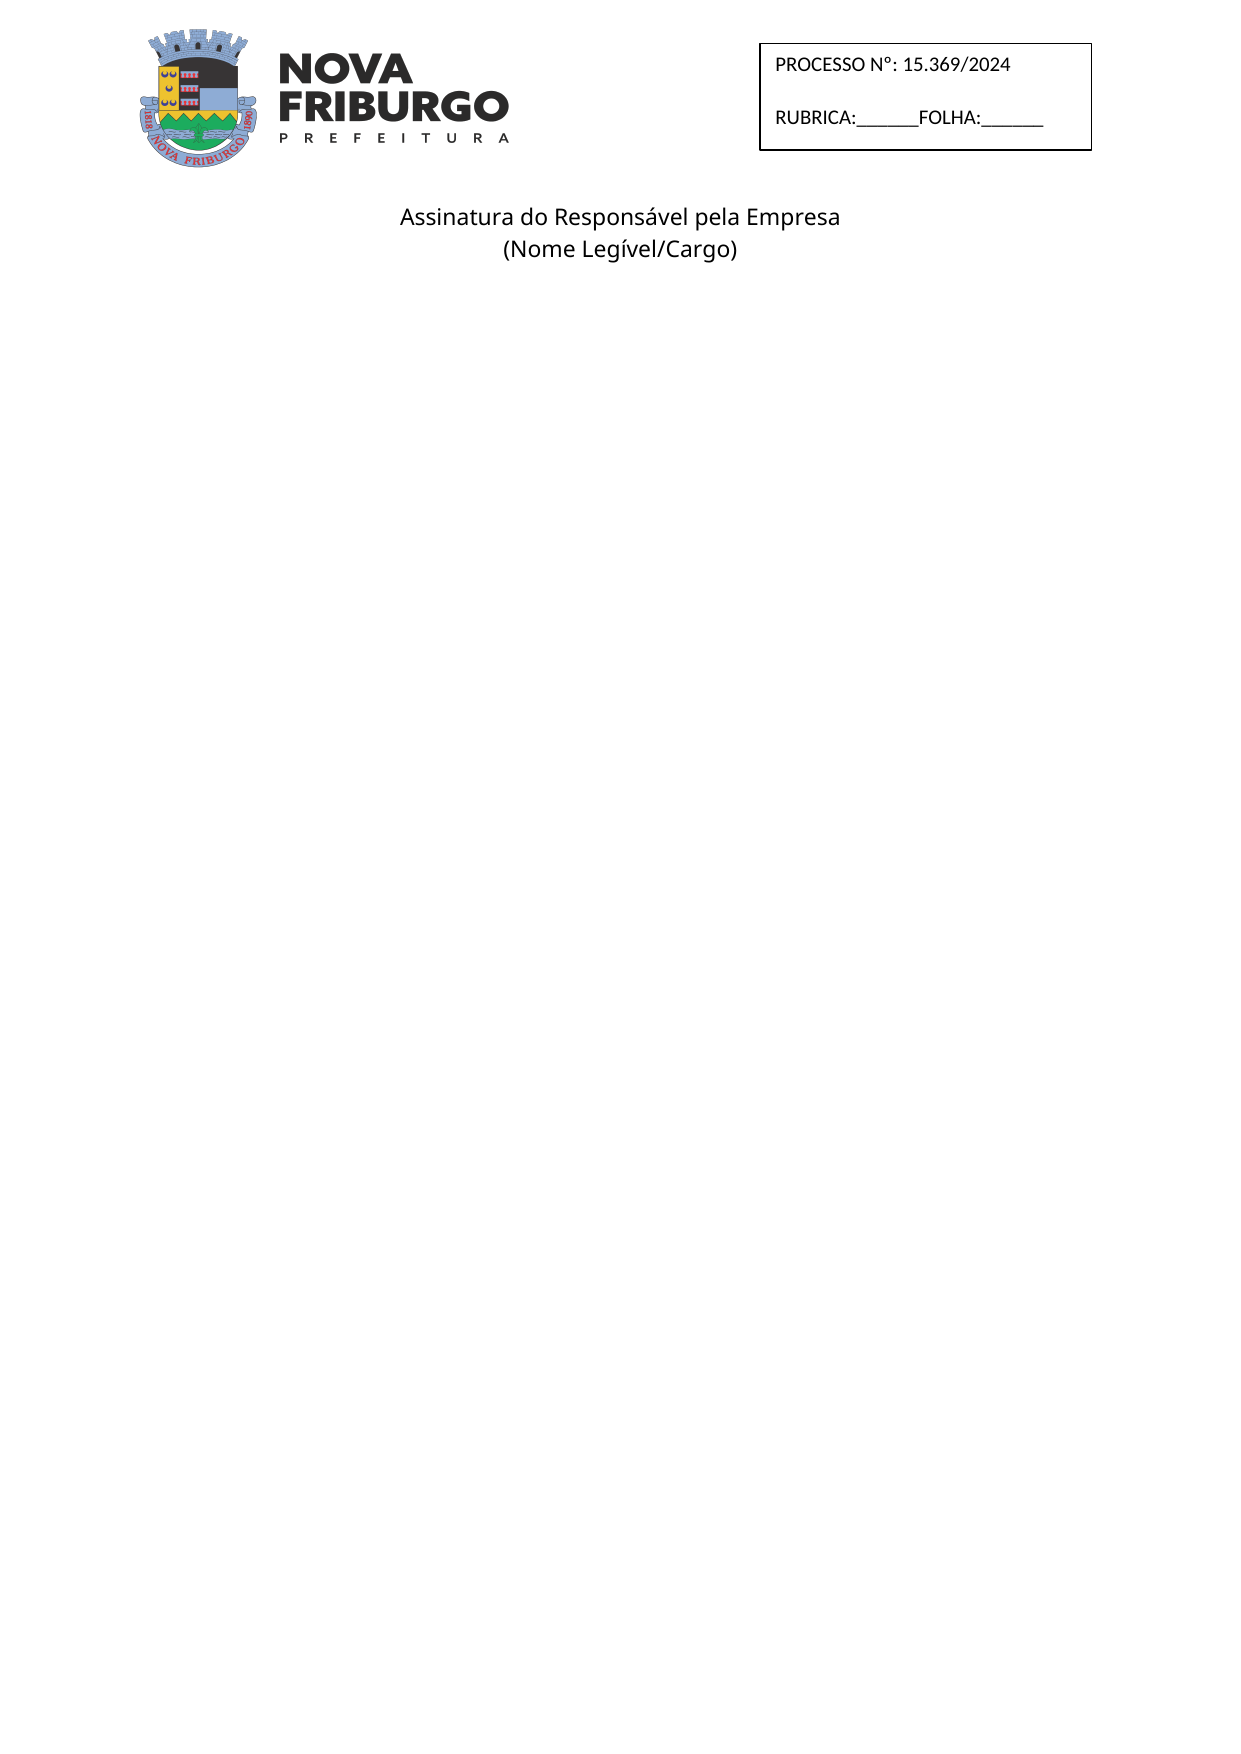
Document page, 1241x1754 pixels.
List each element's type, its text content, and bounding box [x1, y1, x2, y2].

picture [126, 22, 523, 168]
text (Nome Legível/Cargo) [148, 232, 1092, 264]
text Assinatura do Responsável pela Empresa [148, 201, 1092, 232]
